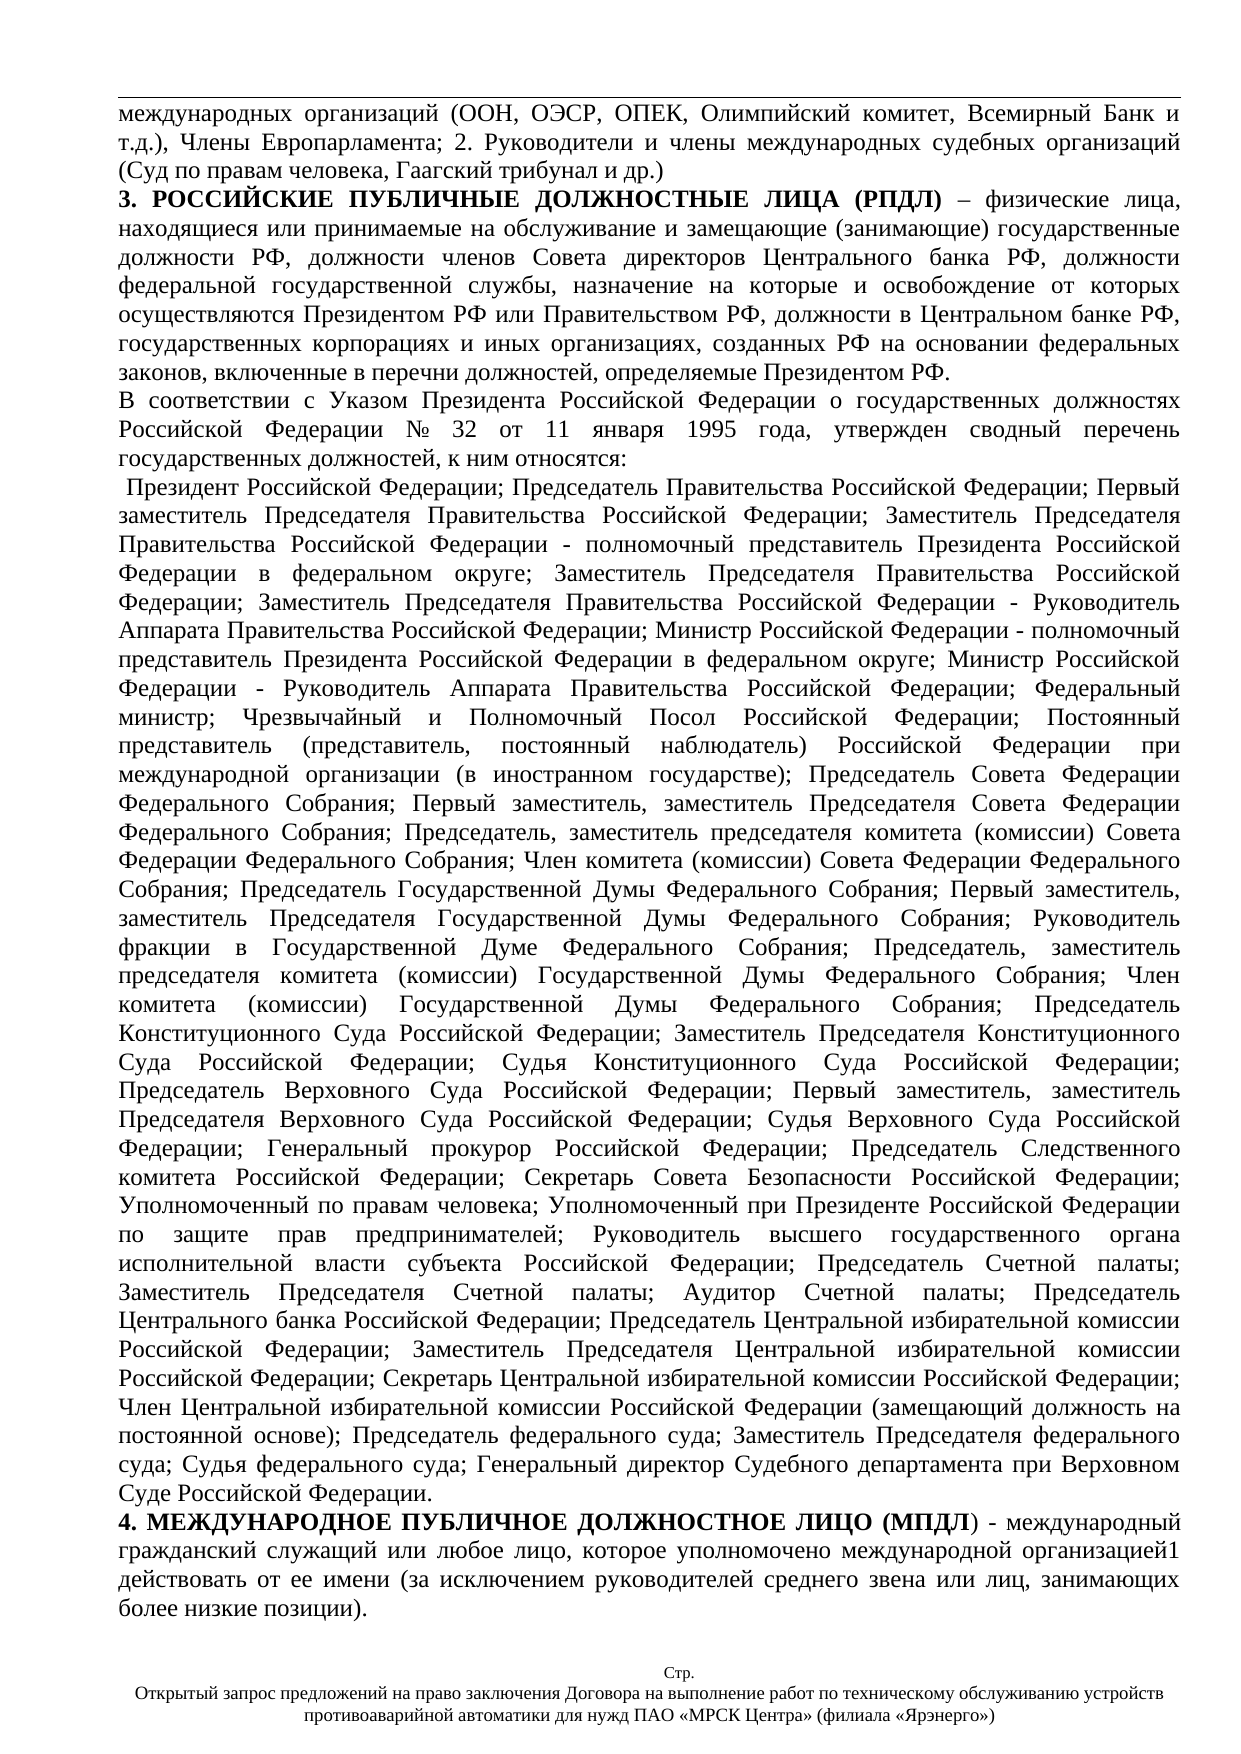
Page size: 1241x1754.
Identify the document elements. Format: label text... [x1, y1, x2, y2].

text 3. РОССИЙСКИЕ ПУБЛИЧНЫЕ ДОЛЖНОСТНЫЕ ЛИЦА (РПДЛ) – физические лица, находящиеся или принимаемые на обслуживание и замещающие (занимающие) государственные должности РФ, должности членов Совета директоров Центрального банка РФ, должности федеральной государственной службы, назначение на которые и освобождение от которых осуществляются Президентом РФ или Правительством РФ, должности в Центральном банке РФ, государственных корпорациях и иных организациях, созданных РФ на основании федеральных законов, включенные в перечни должностей, определяемые Президентом РФ. [118, 184, 1181, 386]
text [118, 98, 1181, 184]
text Президент Российской Федерации; Председатель Правительства Российской Федерации; Первый заместитель Председателя Правительства Российской Федерации; Заместитель Председателя Правительства Российской Федерации - полномочный представитель Президента Российской Федерации в федеральном округе; Заместитель Председателя Правительства Российской Федерации; Заместитель Председателя Правительства Российской Федерации - Руководитель Аппарата Правительства Российской Федерации; Министр Российской Федерации - полномочный представитель Президента Российской Федерации в федеральном округе; Министр Российской Федерации - Руководитель Аппарата Правительства Российской Федерации; Федеральный министр; Чрезвычайный и Полномочный Посол Российской Федерации; Постоянный представитель (представитель, постоянный наблюдатель) Российской Федерации при международной организации (в иностранном государстве); Председатель Совета Федерации Федерального Собрания; Первый заместитель, заместитель Председателя Совета Федерации Федерального Собрания; Председатель, заместитель председателя комитета (комиссии) Совета Федерации Федерального Собрания; Член комитета (комиссии) Совета Федерации Федерального Собрания; Председатель Государственной Думы Федерального Собрания; Первый заместитель, заместитель Председателя Государственной Думы Федерального Собрания; Руководитель фракции в Государственной Думе Федерального Собрания; Председатель, заместитель председателя комитета (комиссии) Государственной Думы Федерального Собрания; Член комитета (комиссии) Государственной Думы Федерального Собрания; Председатель Конституционного Суда Российской Федерации; Заместитель Председателя Конституционного Суда Российской Федерации; Судья Конституционного Суда Российской Федерации; Председатель Верховного Суда Российской Федерации; Первый заместитель, заместитель Председателя Верховного Суда Российской Федерации; Судья Верховного Суда Российской Федерации; Генеральный прокурор Российской Федерации; Председатель Следственного комитета Российской Федерации; Секретарь Совета Безопасности Российской Федерации; Уполномоченный по правам человека; Уполномоченный при Президенте Российской Федерации по защите прав предпринимателей; Руководитель высшего государственного органа исполнительной власти субъекта Российской Федерации; Председатель Счетной палаты; Заместитель Председателя Счетной палаты; Аудитор Счетной палаты; Председатель Центрального банка Российской Федерации; Председатель Центральной избирательной комиссии Российской Федерации; Заместитель Председателя Центральной избирательной комиссии Российской Федерации; Секретарь Центральной избирательной комиссии Российской Федерации; Член Центральной избирательной комиссии Российской Федерации (замещающий должность на постоянной основе); Председатель федерального суда; Заместитель Председателя федерального суда; Судья федерального суда; Генеральный директор Судебного департамента при Верховном Суде Российской Федерации. [118, 472, 1181, 1507]
text В соответствии с Указом Президента Российской Федерации о государственных должностях Российской Федерации № 32 от 11 января 1995 года, утвержден сводный перечень государственных должностей, к ним относятся: [118, 386, 1181, 472]
text 4. МЕЖДУНАРОДНОЕ ПУБЛИЧНОЕ ДОЛЖНОСТНОЕ ЛИЦО (МПДЛ) - международный гражданский служащий или любое лицо, которое уполномочено международной организацией1 действовать от ее имени (за исключением руководителей среднего звена или лиц, занимающих более низкие позиции). [118, 1507, 1181, 1622]
